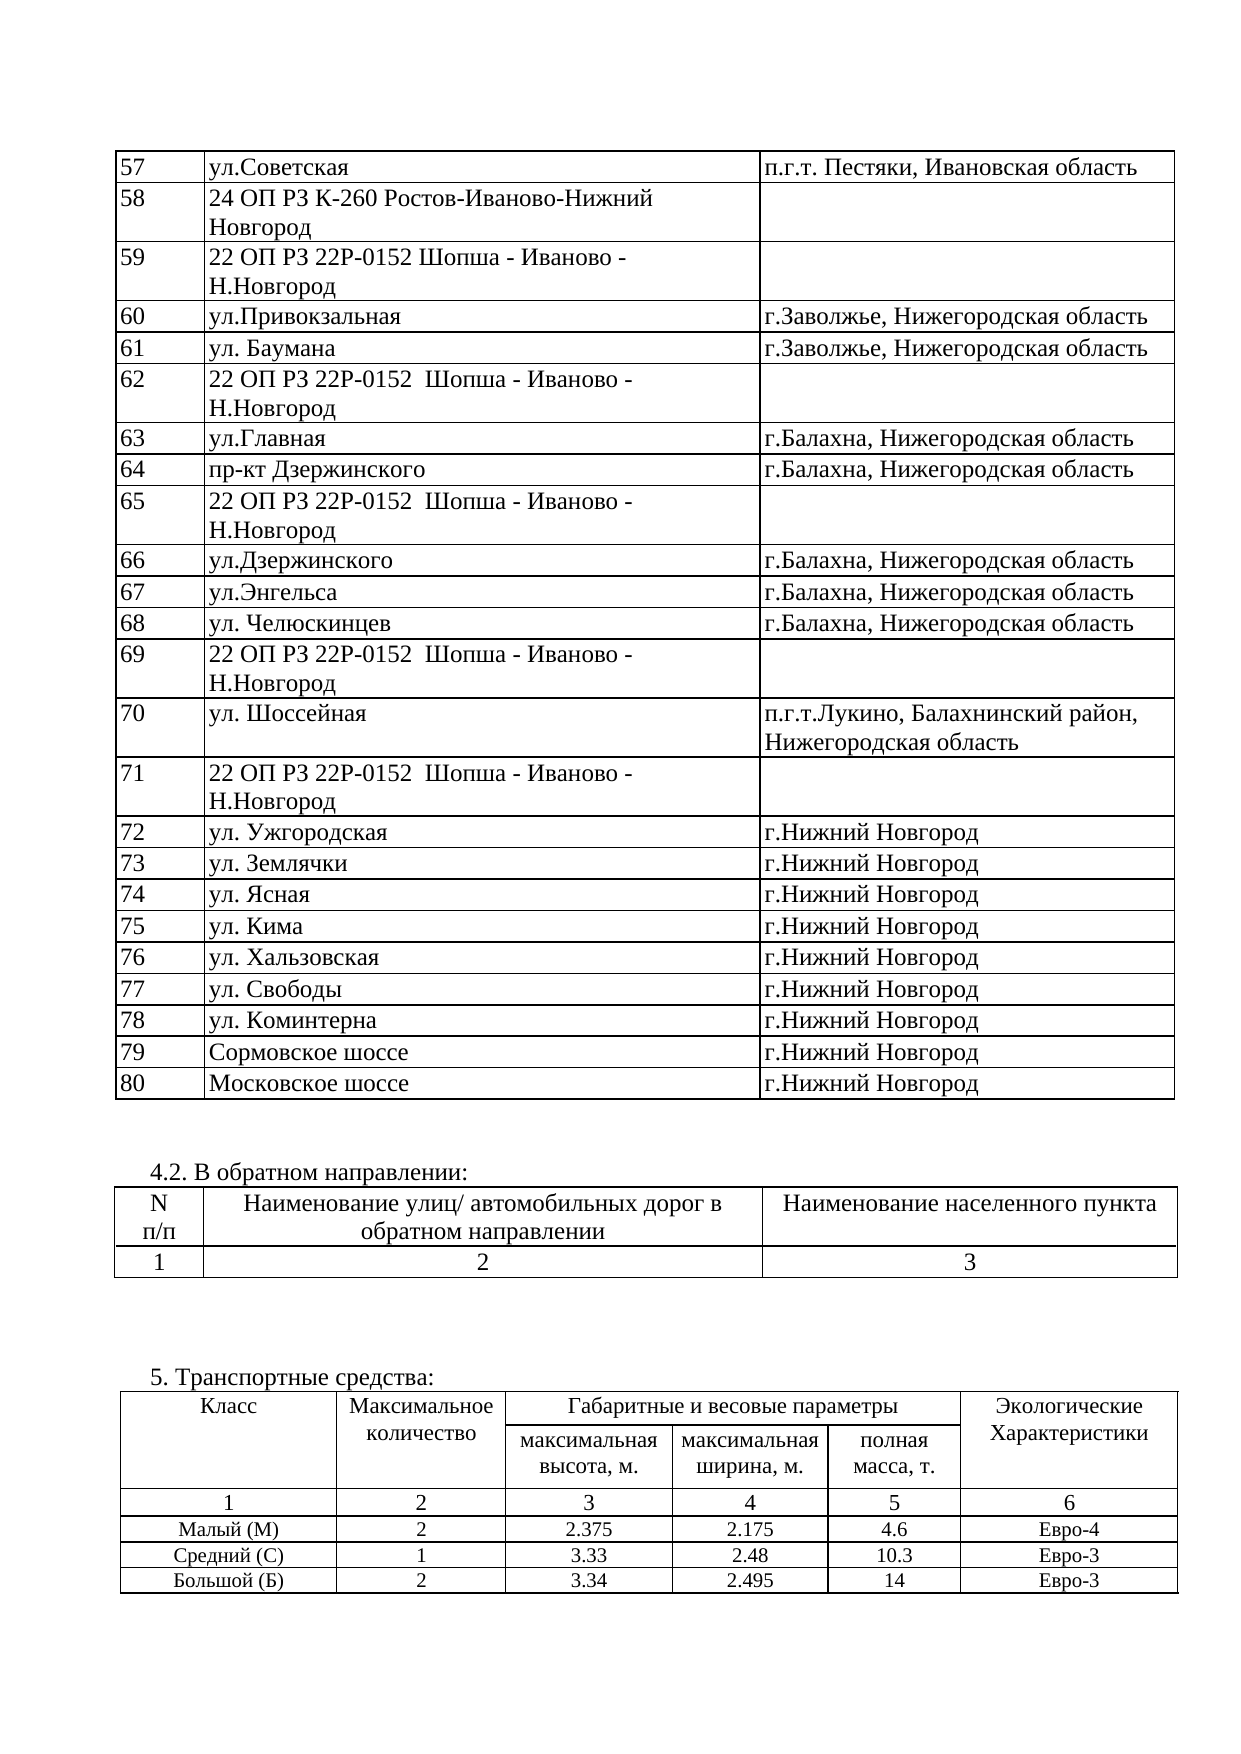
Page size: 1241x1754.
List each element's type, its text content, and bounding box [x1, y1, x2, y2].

table_cell ул.Главная [205, 423, 759, 453]
table_cell [761, 486, 1174, 543]
table_cell Большой (Б) [121, 1568, 336, 1592]
table_cell [761, 640, 1174, 697]
table_cell Московское шоссе [205, 1068, 759, 1098]
table_cell Средний (С) [121, 1543, 336, 1567]
table_cell 6 [961, 1489, 1177, 1515]
table_cell Сормовское шоссе [205, 1037, 759, 1067]
table_cell 66 [117, 545, 204, 575]
table_cell ул. Коминтерна [205, 1006, 759, 1035]
text 4.2. В обратном направлении: [150, 1157, 1090, 1186]
table_cell пр-кт Дзержинского [205, 455, 759, 484]
table_cell 1 [121, 1489, 336, 1515]
table_cell ул. Хальзовская [205, 943, 759, 972]
table_cell 74 [117, 880, 204, 909]
table_header Класс [121, 1392, 336, 1487]
table_cell г.Заволжье, Нижегородская область [761, 301, 1174, 331]
table_cell полная масса, т. [829, 1426, 960, 1487]
table_header Максимальное количество [337, 1392, 505, 1487]
table_header N п/п [115, 1188, 203, 1245]
table_cell 65 [117, 486, 204, 543]
table_cell 10.3 [829, 1543, 960, 1567]
table_cell г.Нижний Новгород [761, 911, 1174, 941]
table_cell 3.33 [506, 1543, 672, 1567]
table_cell 78 [117, 1006, 204, 1035]
table_cell 72 [117, 817, 204, 847]
table_cell 2 [337, 1568, 505, 1592]
table_cell Евро-4 [961, 1517, 1177, 1541]
table_cell [761, 183, 1174, 241]
table_cell г.Нижний Новгород [761, 1068, 1174, 1098]
table_cell 62 [117, 364, 204, 422]
table_cell 22 ОП РЗ 22Р-0152 Шопша - Иваново - Н.Новгород [205, 242, 759, 299]
table_cell 2.175 [673, 1517, 827, 1541]
table_cell ул. Шоссейная [205, 699, 759, 756]
table_cell Евро-3 [961, 1543, 1177, 1567]
table_cell 64 [117, 455, 204, 484]
table_cell 61 [117, 333, 204, 362]
table_cell ул. Ясная [205, 880, 759, 909]
table_cell 2 [337, 1517, 505, 1541]
table_cell г.Балахна, Нижегородская область [761, 545, 1174, 575]
table_cell 69 [117, 640, 204, 697]
table_cell 2.48 [673, 1543, 827, 1567]
table_cell г.Балахна, Нижегородская область [761, 577, 1174, 606]
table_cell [205, 183, 759, 241]
table_cell 14 [829, 1568, 960, 1592]
table_header Наименование населенного пункта [763, 1188, 1177, 1245]
table_cell г.Нижний Новгород [761, 1037, 1174, 1067]
table_cell 2.495 [673, 1568, 827, 1592]
table_cell 79 [117, 1037, 204, 1067]
table_cell г.Балахна, Нижегородская область [761, 455, 1174, 484]
table_cell [761, 242, 1174, 299]
table_cell 22 ОП РЗ 22Р-0152 Шопша - Иваново - Н.Новгород [205, 758, 759, 815]
table_cell г.Нижний Новгород [761, 817, 1174, 847]
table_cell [761, 152, 1174, 181]
table_cell 60 [117, 301, 204, 331]
table_cell 1 [115, 1246, 203, 1277]
table_cell 1 [337, 1543, 505, 1567]
table_cell 67 [117, 577, 204, 606]
table_cell 77 [117, 974, 204, 1004]
table_cell 75 [117, 911, 204, 941]
table_cell 70 [117, 699, 204, 756]
table_cell г.Заволжье, Нижегородская область [761, 333, 1174, 362]
table_cell г.Нижний Новгород [761, 848, 1174, 878]
table_cell 73 [117, 848, 204, 878]
table_header Наименование улиц/ автомобильных дорог в обратном направлении [204, 1188, 762, 1245]
table_cell 4 [673, 1489, 827, 1515]
table_cell Малый (М) [121, 1517, 336, 1541]
table_cell ул. Ужгородская [205, 817, 759, 847]
table_header Экологические Характеристики [961, 1392, 1177, 1487]
table_cell 57 [117, 152, 204, 181]
table_cell ул. Кима [205, 911, 759, 941]
table_cell ул.Дзержинского [205, 545, 759, 575]
table_cell 59 [117, 242, 204, 299]
table_cell максимальная ширина, м. [673, 1426, 827, 1487]
table_cell 76 [117, 943, 204, 972]
table_cell г.Нижний Новгород [761, 974, 1174, 1004]
table_cell г.Нижний Новгород [761, 943, 1174, 972]
table_cell 3 [506, 1489, 672, 1515]
table_cell г.Нижний Новгород [761, 1006, 1174, 1035]
table_cell г.Нижний Новгород [761, 880, 1174, 909]
table_cell ул.Энгельса [205, 577, 759, 606]
table_cell 2.375 [506, 1517, 672, 1541]
table_cell 22 ОП РЗ 22Р-0152 Шопша - Иваново - Н.Новгород [205, 486, 759, 543]
table_cell максимальная высота, м. [506, 1426, 672, 1487]
table_cell 80 [117, 1068, 204, 1098]
table_cell ул. Свободы [205, 974, 759, 1004]
table_cell 63 [117, 423, 204, 453]
table_header Габаритные и весовые параметры [506, 1392, 960, 1424]
table_cell 71 [117, 758, 204, 815]
table_cell 22 ОП РЗ 22Р-0152 Шопша - Иваново - Н.Новгород [205, 640, 759, 697]
table_cell [761, 758, 1174, 815]
table_cell г.Балахна, Нижегородская область [761, 423, 1174, 453]
table_cell 2 [204, 1247, 762, 1277]
table_cell ул. Землячки [205, 848, 759, 878]
table_cell 22 ОП РЗ 22Р-0152 Шопша - Иваново - Н.Новгород [205, 364, 759, 422]
table_cell 68 [117, 608, 204, 638]
table_cell 3.34 [506, 1568, 672, 1592]
table_cell г.Балахна, Нижегородская область [761, 608, 1174, 638]
table_cell Евро-3 [961, 1568, 1177, 1592]
table_cell ул. Челюскинцев [205, 608, 759, 638]
table_cell п.г.т.Лукино, Балахнинский район, Нижегородская область [761, 699, 1174, 756]
table_cell ул.Советская [205, 152, 759, 181]
table_cell 2 [337, 1489, 505, 1515]
table_cell [761, 364, 1174, 422]
table_cell 4.6 [829, 1517, 960, 1541]
table_cell ул.Привокзальная [205, 301, 759, 331]
table_cell 5 [829, 1489, 960, 1515]
text 5. Транспортные средства: [150, 1362, 1090, 1391]
table_cell 58 [117, 183, 204, 241]
table_cell ул. Баумана [205, 333, 759, 362]
table_cell 3 [763, 1245, 1177, 1277]
